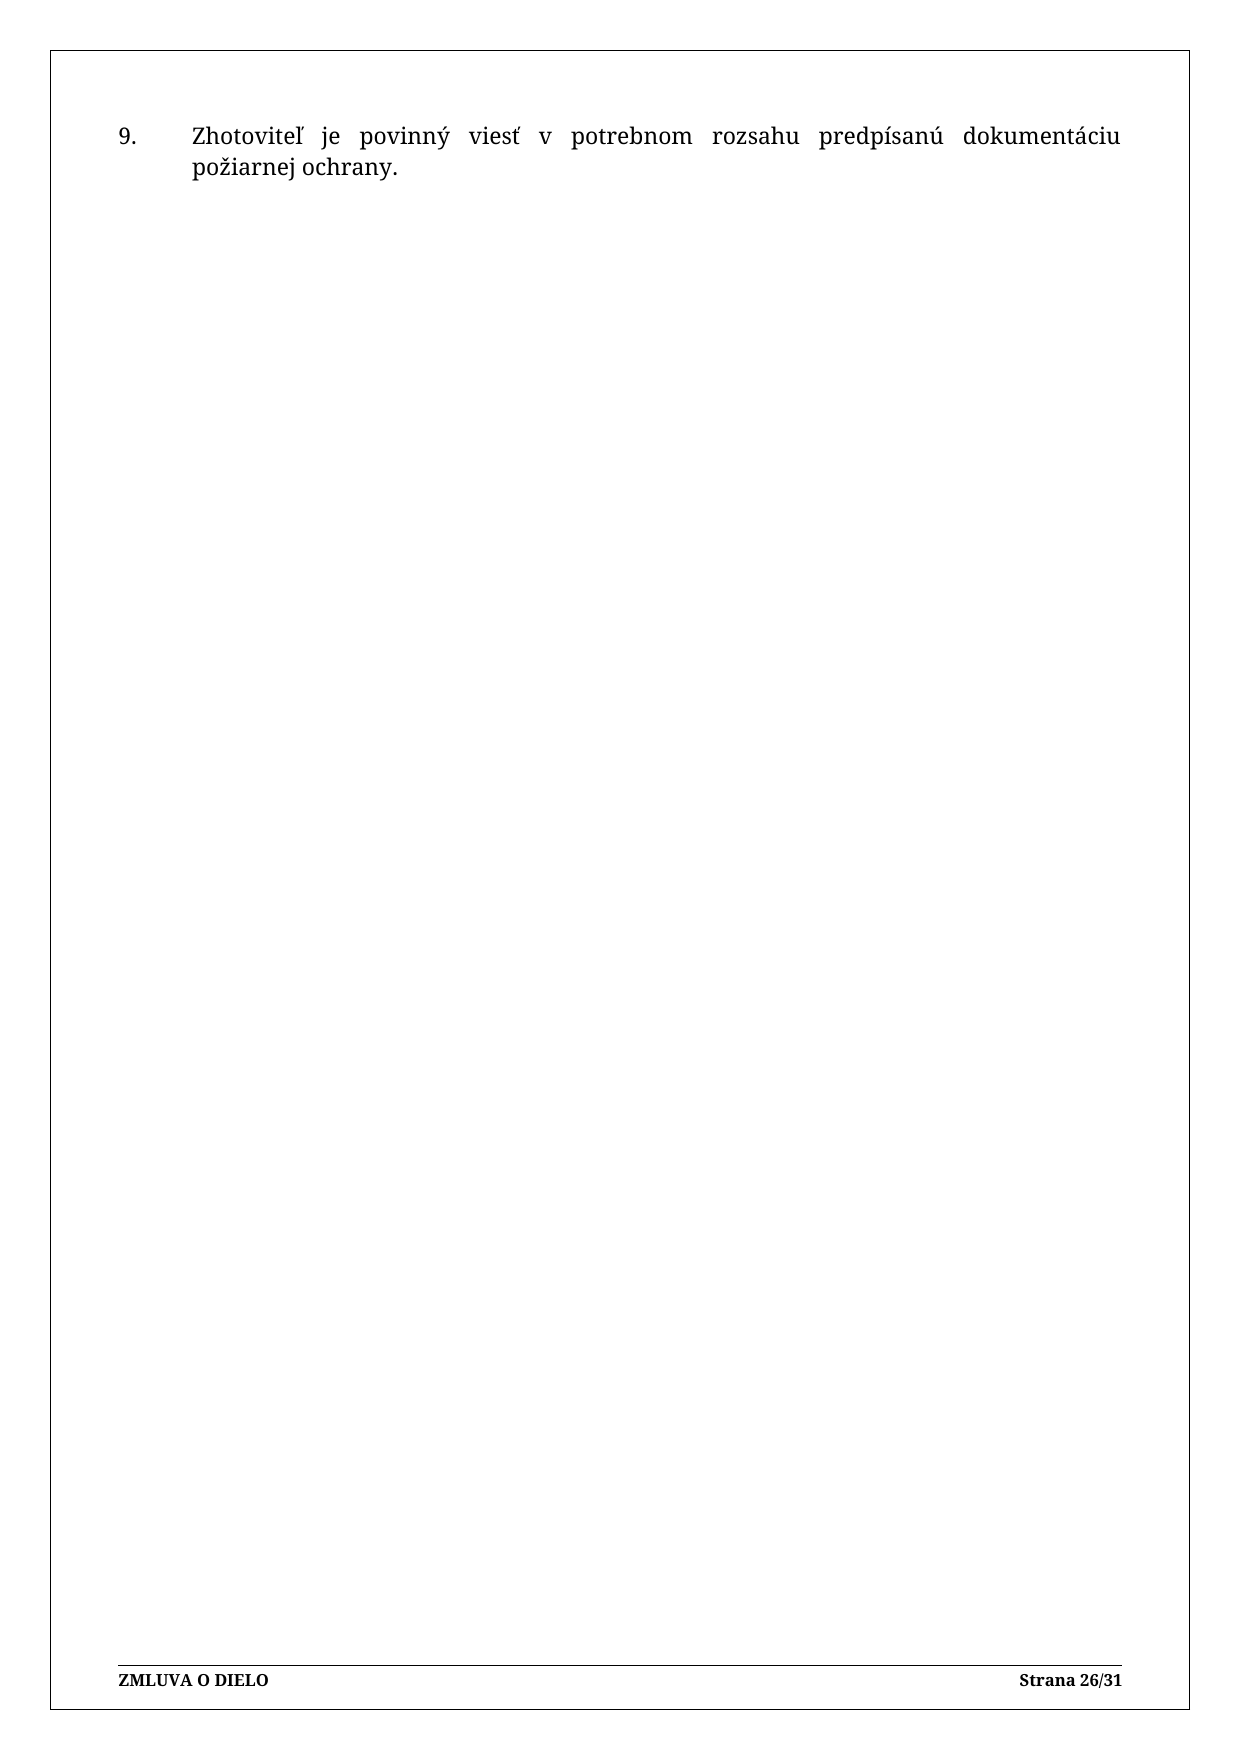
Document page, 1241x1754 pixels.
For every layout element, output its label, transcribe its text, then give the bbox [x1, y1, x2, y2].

list Zhotoviteľ je povinný viesť v potrebnom rozsahu predpísanú dokumentáciu požiarnej ochrany. [118, 120, 1122, 182]
